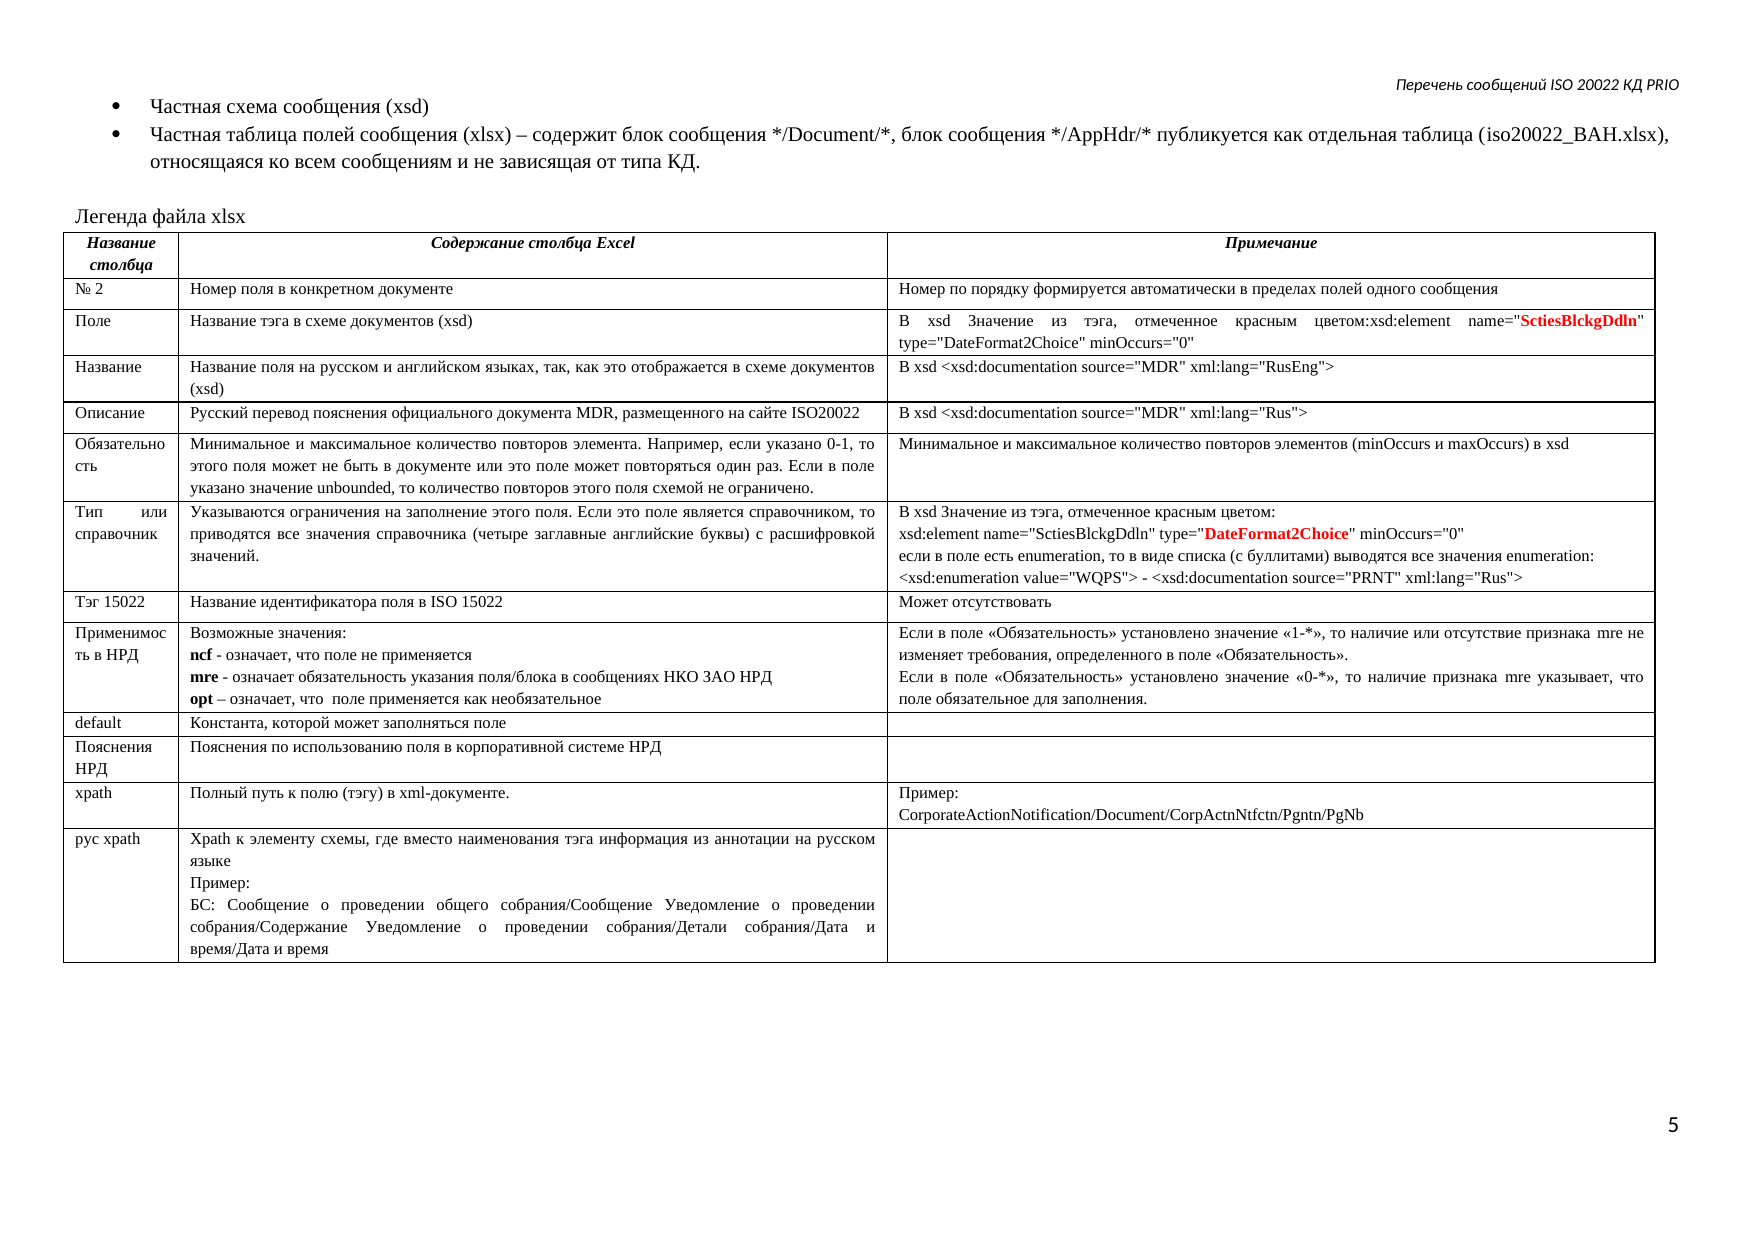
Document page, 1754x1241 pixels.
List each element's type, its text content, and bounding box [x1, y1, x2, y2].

table_cell [888, 713, 1654, 736]
list Частная схема сообщения (xsd) [112, 94, 1679, 118]
table_cell Название идентификатора поля в ISO 15022 [179, 592, 887, 622]
table_cell [888, 737, 1654, 782]
table_cell рус xpath [64, 829, 178, 962]
table_cell Применимость в НРД [64, 623, 178, 712]
table_cell Минимальное и максимальное количество повторов элементов (minOccurs и maxOccurs) в xsd [888, 434, 1654, 501]
table_cell Xpath к элементу схемы, где вместо наименования тэга информация из аннотации на русском языке Пример: БС: Сообщение о проведении общего собрания/Сообщение Уведомление о проведении собрания/Содержание Уведомление о проведении собрания/Детали собрания/Дата и время/Дата и время [179, 829, 887, 962]
table_cell Пояснения по использованию поля в корпоративной системе НРД [179, 737, 887, 782]
table_cell Пример: CorporateActionNotification/Document/CorpActnNtfctn/Pgntn/PgNb [888, 783, 1654, 828]
table_cell Название поля на русском и английском языках, так, как это отображается в схеме документов (xsd) [179, 356, 887, 401]
table_cell Описание [64, 403, 178, 433]
table_cell xpath [64, 783, 178, 828]
table_cell Пояснения НРД [64, 737, 178, 782]
table_cell Тип или справочник [64, 502, 178, 591]
table_cell Указываются ограничения на заполнение этого поля. Если это поле является справочником, то приводятся все значения справочника (четыре заглавные английские буквы) с расшифровкой значений. [179, 502, 887, 591]
table_cell [888, 829, 1654, 962]
table_cell Номер поля в конкретном документе [179, 279, 887, 309]
table_cell default [64, 713, 178, 736]
table_header Примечание [888, 233, 1654, 278]
table_cell Русский перевод пояснения официального документа MDR, размещенного на сайте ISO20022 [179, 403, 887, 433]
table_cell В xsd <xsd:documentation source="MDR" xml:lang="RusEng"> [888, 356, 1654, 401]
table_cell Название [64, 356, 178, 401]
table_cell В xsd Значение из тэга, отмеченное красным цветом: xsd:element name="SctiesBlckgDdln" type="DateFormat2Choice" minOccurs="0" если в поле есть enumeration, то в виде списка (с буллитами) выводятся все значения enumeration: <xsd:enumeration value="WQPS"> - <xsd:documentation source="PRNT" xml:lang="Rus"> [888, 502, 1654, 591]
table_cell В xsd Значение из тэга, отмеченное красным цветом:xsd:element name="SctiesBlckgDdln" type="DateFormat2Choice" minOccurs="0" [888, 310, 1654, 355]
table_cell Минимальное и максимальное количество повторов элемента. Например, если указано 0-1, то этого поля может не быть в документе или это поле может повторяться один раз. Если в поле указано значение unbounded, то количество повторов этого поля схемой не ограничено. [179, 434, 887, 501]
table_cell Полный путь к полю (тэгу) в xml-документе. [179, 783, 887, 828]
table_cell Может отсутствовать [888, 592, 1654, 622]
table_cell Если в поле «Обязательность» установлено значение «1-*», то наличие или отсутствие признака mre не изменяет требования, определенного в поле «Обязательность». Если в поле «Обязательность» установлено значение «0-*», то наличие признака mre указывает, что поле обязательное для заполнения. [888, 623, 1654, 712]
table_cell Обязательность [64, 434, 178, 501]
table_cell Номер по порядку формируется автоматически в пределах полей одного сообщения [888, 279, 1654, 309]
table_cell Поле [64, 310, 178, 355]
table_cell В xsd <xsd:documentation source="MDR" xml:lang="Rus"> [888, 403, 1654, 433]
table_cell Константа, которой может заполняться поле [179, 713, 887, 736]
table_cell Возможные значения: ncf - означает, что поле не применяется mre - означает обязательность указания поля/блока в сообщениях НКО ЗАО НРД opt – означает, что поле применяется как необязательное [179, 623, 887, 712]
list Частная таблица полей сообщения (xlsx) – содержит блок сообщения */Document/*, блок сообщения */AppHdr/* публикуется как отдельная таблица (iso20022_BAH.xlsx), относящаяся ко всем сообщениям и не зависящая от типа КД. [112, 122, 1679, 173]
table_cell Название тэга в схеме документов (xsd) [179, 310, 887, 355]
text Легенда файла xlsx [75, 204, 1679, 228]
table_header Название столбца [64, 233, 178, 278]
table_header Содержание столбца Excel [179, 233, 887, 278]
table_cell № 2 [64, 279, 178, 309]
table_cell Тэг 15022 [64, 592, 178, 622]
